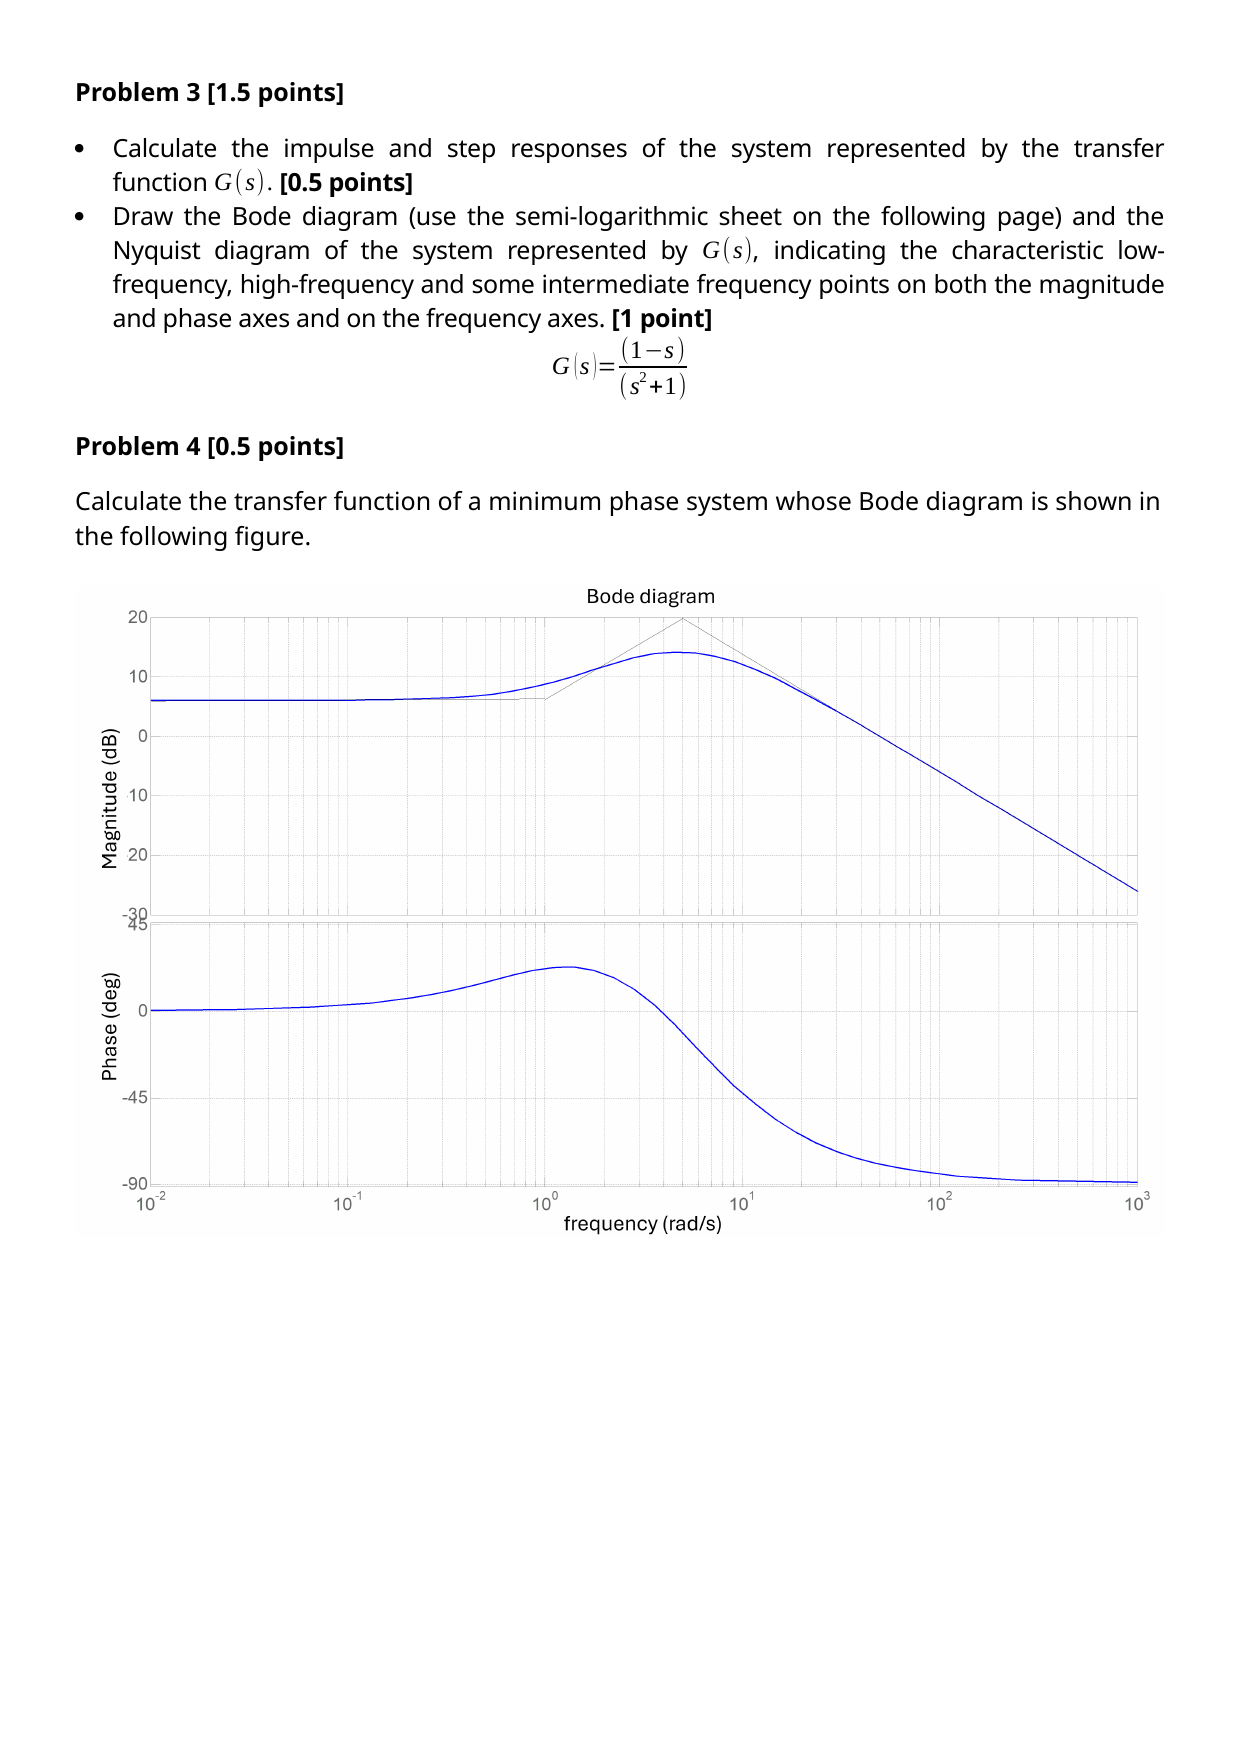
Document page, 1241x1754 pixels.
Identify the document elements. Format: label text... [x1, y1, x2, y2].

list Draw the Bode diagram (use the semi-logarithmic sheet on the following page) and the Nyquist diagram of the system represented by , indicating the characteristic low-frequency, high-frequency and some intermediate frequency points on both the magnitude and phase axes and on the frequency axes. [1 point] [75, 199, 1165, 335]
picture [75, 586, 1166, 1238]
list Calculate the impulse and step responses of the system represented by the transfer function [0.5 points] [75, 131, 1165, 199]
text Calculate the transfer function of a minimum phase system whose Bode diagram is shown in the following figure. [75, 484, 1165, 552]
text Problem 3 [1.5 points] [75, 75, 1165, 109]
text Problem 4 [0.5 points] [75, 428, 1165, 462]
